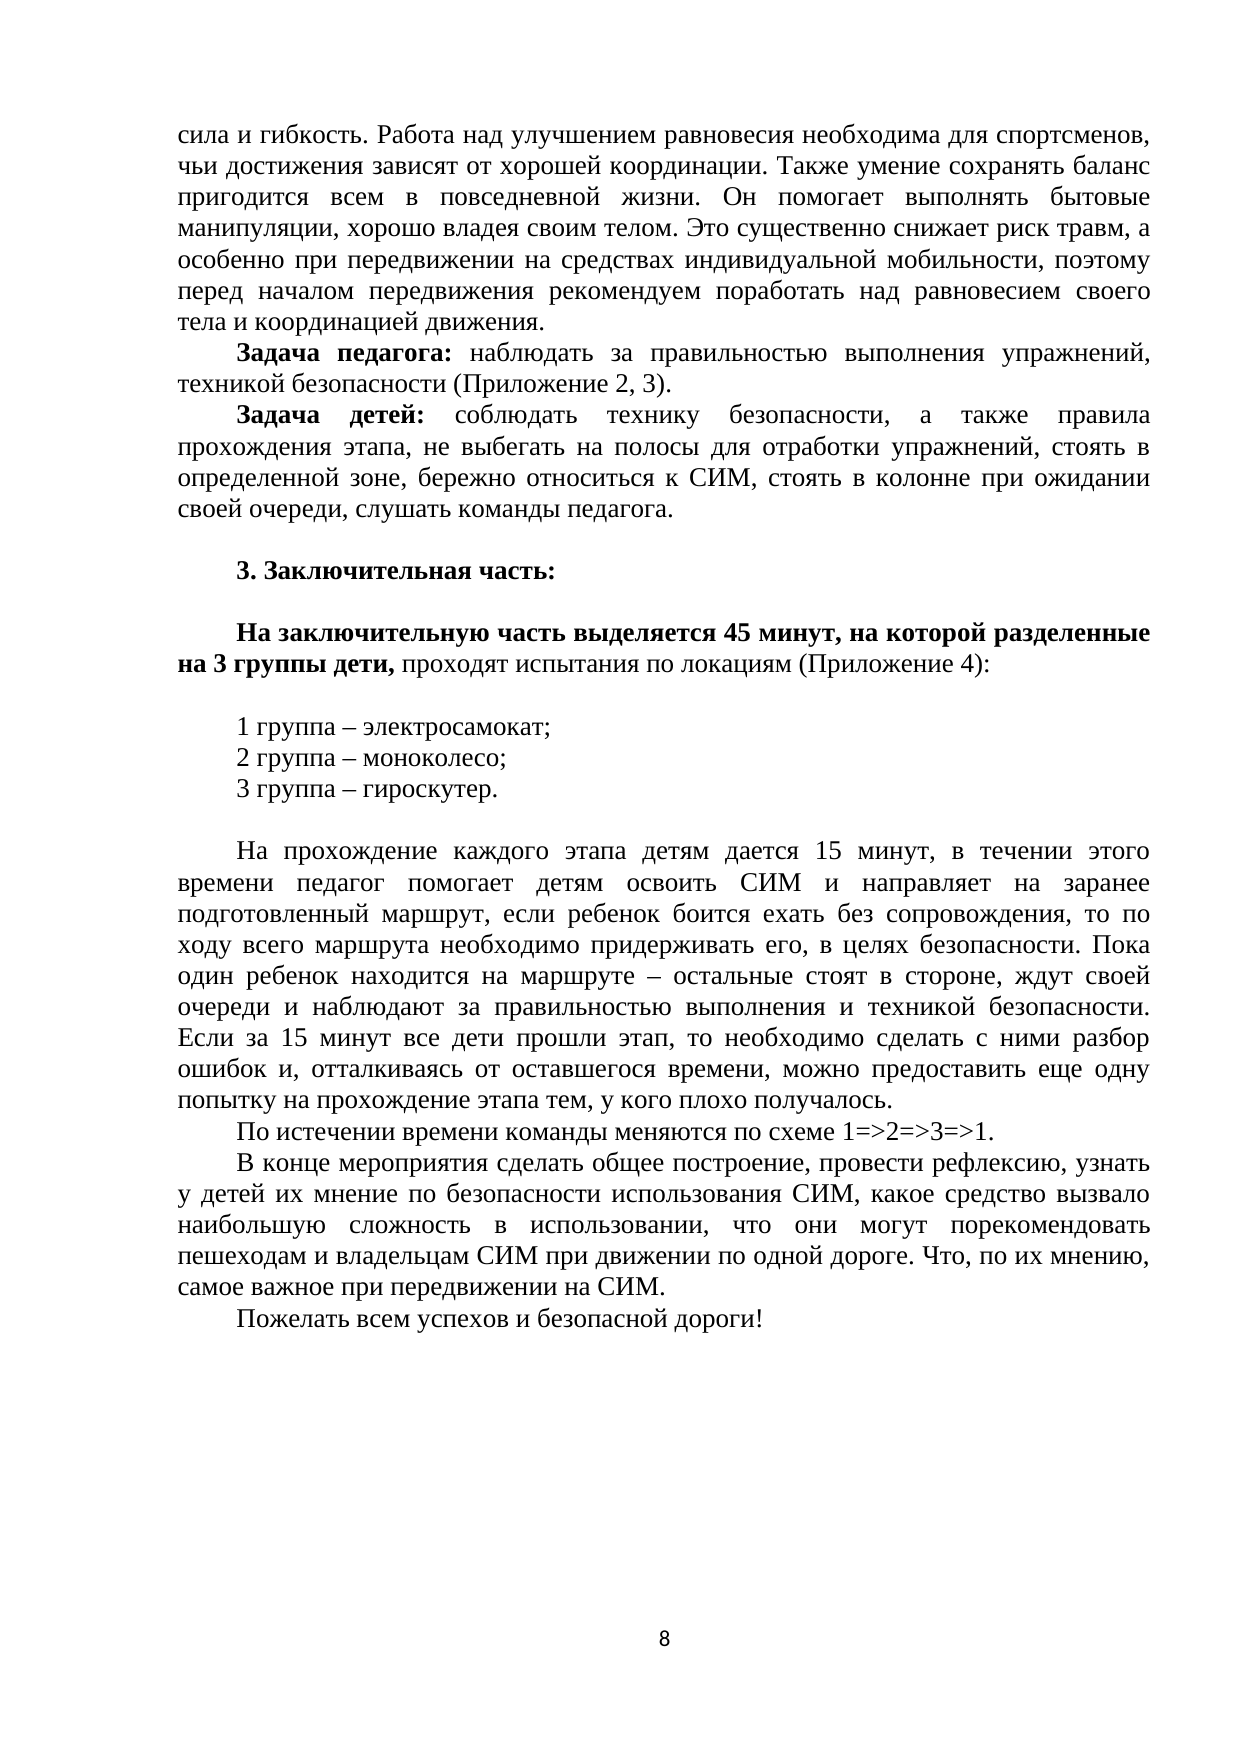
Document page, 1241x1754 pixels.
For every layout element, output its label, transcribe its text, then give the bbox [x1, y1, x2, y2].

text 3 группа – гироскутер. [177, 772, 1152, 803]
text На заключительную часть выделяется 45 минут, на которой разделенные на 3 группы дети, проходят испытания по локациям (Приложение 4): [177, 616, 1152, 679]
text По истечении времени команды меняются по схеме 1=>2=>3=>1. [177, 1115, 1152, 1146]
text На прохождение каждого этапа детям дается 15 минут, в течении этого времени педагог помогает детям освоить СИМ и направляет на заранее подготовленный маршрут, если ребенок боится ехать без сопровождения, то по ходу всего маршрута необходимо придерживать его, в целях безопасности. Пока один ребенок находится на маршруте – остальные стоят в стороне, ждут своей очереди и наблюдают за правильностью выполнения и техникой безопасности. Если за 15 минут все дети прошли этап, то необходимо сделать с ними разбор ошибок и, отталкиваясь от оставшегося времени, можно предоставить еще одну попытку на прохождение этапа тем, у кого плохо получалось. [177, 834, 1152, 1115]
text В конце мероприятия сделать общее построение, провести рефлексию, узнать у детей их мнение по безопасности использования СИМ, какое средство вызвало наибольшую сложность в использовании, что они могут порекомендовать пешеходам и владельцам СИМ при движении по одной дороге. Что, по их мнению, самое важное при передвижении на СИМ. [177, 1146, 1152, 1302]
text Пожелать всем успехов и безопасной дороги! [177, 1302, 1152, 1333]
text 3. Заключительная часть: [177, 554, 1152, 585]
text Задача детей: соблюдать технику безопасности, а также правила прохождения этапа, не выбегать на полосы для отработки упражнений, стоять в определенной зоне, бережно относиться к СИМ, стоять в колонне при ожидании своей очереди, слушать команды педагога. [177, 398, 1152, 523]
text 1 группа – электросамокат; [177, 710, 1152, 741]
text Задача педагога: наблюдать за правильностью выполнения упражнений, техникой безопасности (Приложение 2, 3). [177, 336, 1152, 398]
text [177, 118, 1152, 336]
text 2 группа – моноколесо; [177, 741, 1152, 772]
